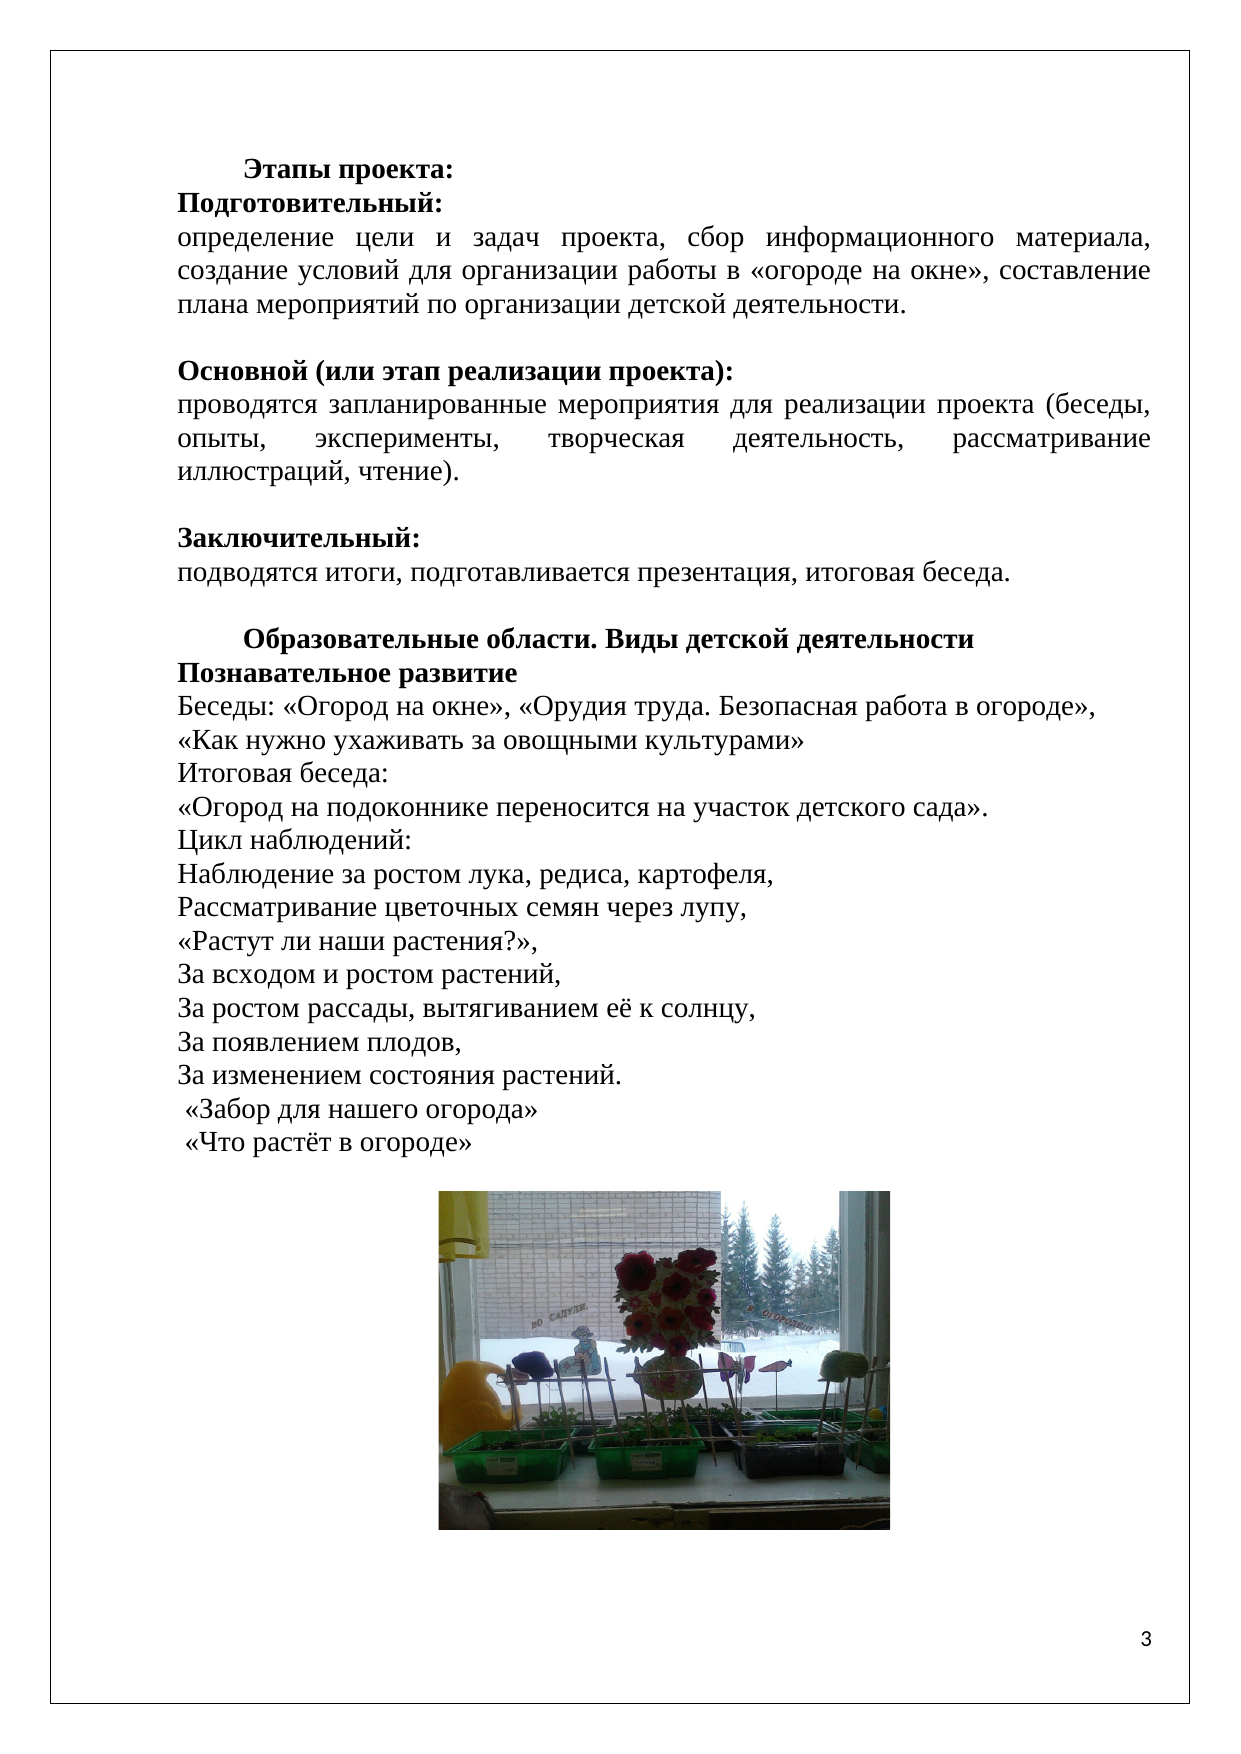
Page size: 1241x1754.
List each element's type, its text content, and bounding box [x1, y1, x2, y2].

text подводятся итоги, подготавливается презентация, итоговая беседа. [177, 554, 1152, 588]
text «Как нужно ухаживать за овощными культурами» [177, 722, 1152, 755]
text За изменением состояния растений. [177, 1057, 1152, 1091]
text Этапы проекта: [177, 152, 1152, 185]
text проводятся запланированные мероприятия для реализации проекта (беседы, опыты, эксперименты, творческая деятельность, рассматривание иллюстраций, чтение). [177, 386, 1152, 487]
text Наблюдение за ростом лука, редиса, картофеля, [177, 856, 1152, 889]
text Образовательные области. Виды детской деятельности [177, 621, 1152, 655]
text «Что растёт в огороде» [177, 1124, 1152, 1158]
text «Огород на подоконнике переносится на участок детского сада». [177, 789, 1152, 822]
text Подготовительный: [177, 185, 1152, 219]
text Итоговая беседа: [177, 755, 1152, 789]
text Беседы: «Огород на окне», «Орудия труда. Безопасная работа в огороде», [177, 688, 1152, 722]
text За ростом рассады, вытягиванием её к солнцу, [177, 990, 1152, 1024]
text определение цели и задач проекта, сбор информационного материала, создание условий для организации работы в «огороде на окне», составление плана мероприятий по организации детской деятельности. [177, 219, 1152, 319]
text Познавательное развитие [177, 655, 1152, 688]
text «Растут ли наши растения?», [177, 923, 1152, 957]
text За всходом и ростом растений, [177, 957, 1152, 990]
text Цикл наблюдений: [177, 822, 1152, 856]
text Основной (или этап реализации проекта): [177, 353, 1152, 386]
text Рассматривание цветочных семян через лупу, [177, 889, 1152, 923]
picture [438, 1191, 891, 1530]
text За появлением плодов, [177, 1024, 1152, 1057]
text Заключительный: [177, 521, 1152, 554]
text «Забор для нашего огорода» [177, 1091, 1152, 1124]
